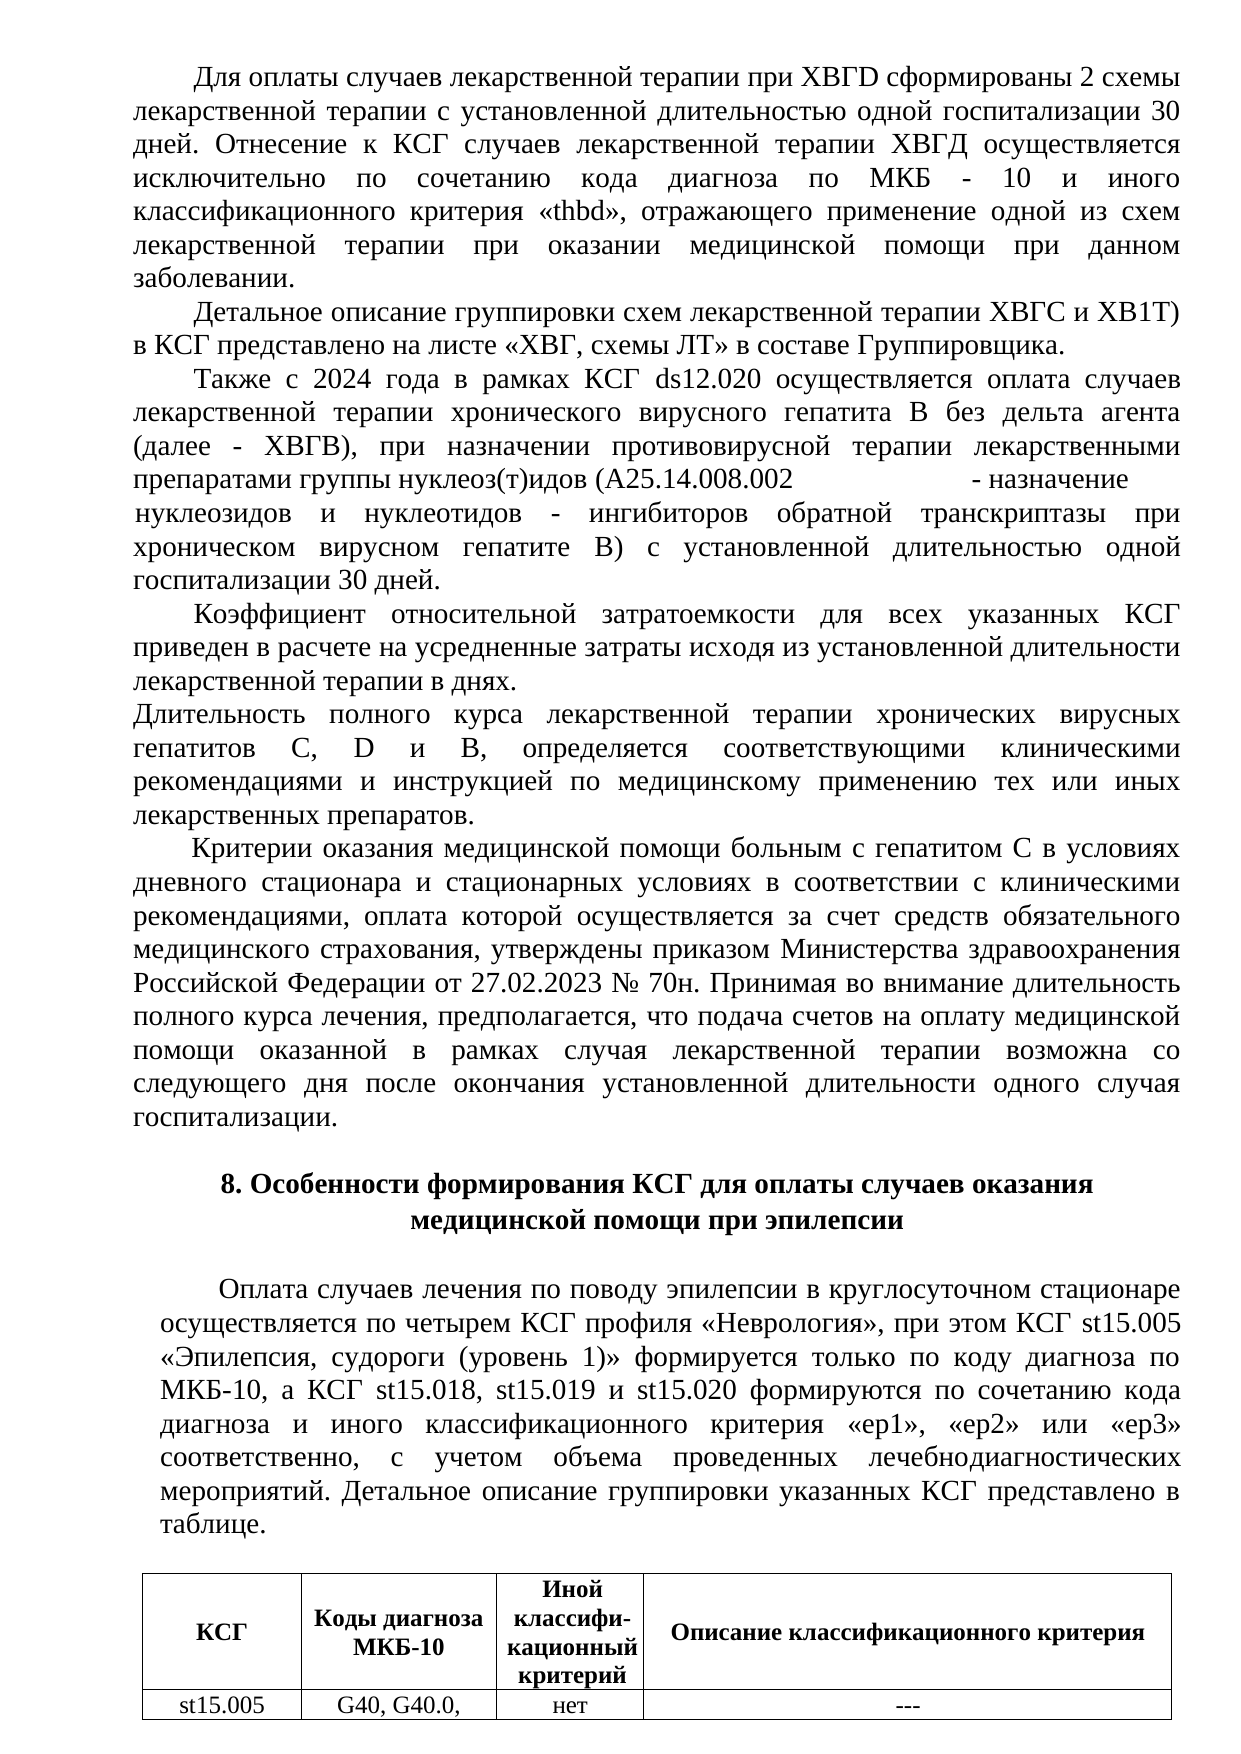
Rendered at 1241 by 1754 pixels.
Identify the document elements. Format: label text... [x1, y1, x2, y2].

subtitle 8. Особенности формирования КСГ для оплаты случаев оказания медицинской помощи при эпилепсии [133, 1166, 1181, 1236]
table_cell --- [644, 1690, 1171, 1719]
text нуклеозидов и нуклеотидов - ингибиторов обратной транскриптазы при хроническом вирусном гепатите B) с установленной длительностью одной госпитализации 30 дней. [133, 495, 1181, 596]
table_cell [143, 1690, 301, 1719]
text Для оплаты случаев лекарственной терапии при ХВГD сформированы 2 схемы лекарственной терапии с установленной длительностью одной госпитализации 30 дней. Отнесение к КСГ случаев лекарственной терапии ХВГД осуществляется исключительно по сочетанию кода диагноза по МКБ - 10 и иного классификационного критерия «thbd», отражающего применение одной из схем лекарственной терапии при оказании медицинской помощи при данном заболевании. [133, 59, 1181, 294]
text Детальное описание группировки схем лекарственной терапии ХВГС и ХВ1Т) в КСГ представлено на листе «ХВГ, схемы ЛТ» в составе Группировщика. [133, 294, 1181, 361]
text Также с 2024 года в рамках КСГ ds12.020 осуществляется оплата случаев лекарственной терапии хронического вирусного гепатита В без дельта агента (далее - ХВГВ), при назначении противовирусной терапии лекарственными препаратами группы нуклеоз(т)идов (A25.14.008.002 - назначение [133, 361, 1181, 495]
text Коэффициент относительной затратоемкости для всех указанных КСГ приведен в расчете на усредненные затраты исходя из установленной длительности лекарственной терапии в днях. [133, 596, 1181, 696]
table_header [497, 1574, 643, 1689]
text Длительность полного курса лекарственной терапии хронических вирусных гепатитов С, D и В, определяется соответствующими клиническими рекомендациями и инструкцией по медицинскому применению тех или иных лекарственных препаратов. [133, 696, 1181, 831]
table_header КСГ [143, 1574, 301, 1689]
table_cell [302, 1690, 496, 1719]
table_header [302, 1574, 496, 1689]
text Критерии оказания медицинской помощи больным с гепатитом С в условиях дневного стационара и стационарных условиях в соответствии с клиническими рекомендациями, оплата которой осуществляется за счет средств обязательного медицинского страхования, утверждены приказом Министерства здравоохранения Российской Федерации от 27.02.2023 № 70н. Принимая во внимание длительность полного курса лечения, предполагается, что подача счетов на оплату медицинской помощи оказанной в рамках случая лекарственной терапии возможна со следующего дня после окончания установленной длительности одного случая госпитализации. [133, 831, 1181, 1132]
text Оплата случаев лечения по поводу эпилепсии в круглосуточном стационаре осуществляется по четырем КСГ профиля «Неврология», при этом КСГ st15.005 «Эпилепсия, судороги (уровень 1)» формируется только по коду диагноза по МКБ-10, а КСГ st15.018, st15.019 и st15.020 формируются по сочетанию кода диагноза и иного классификационного критерия «ep1», «ep2» или «ep3» соответственно, с учетом объема проведенных лечебнодиагностических мероприятий. Детальное описание группировки указанных КСГ представлено в таблице. [160, 1272, 1181, 1540]
table_cell нет [497, 1690, 643, 1719]
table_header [644, 1574, 1171, 1689]
